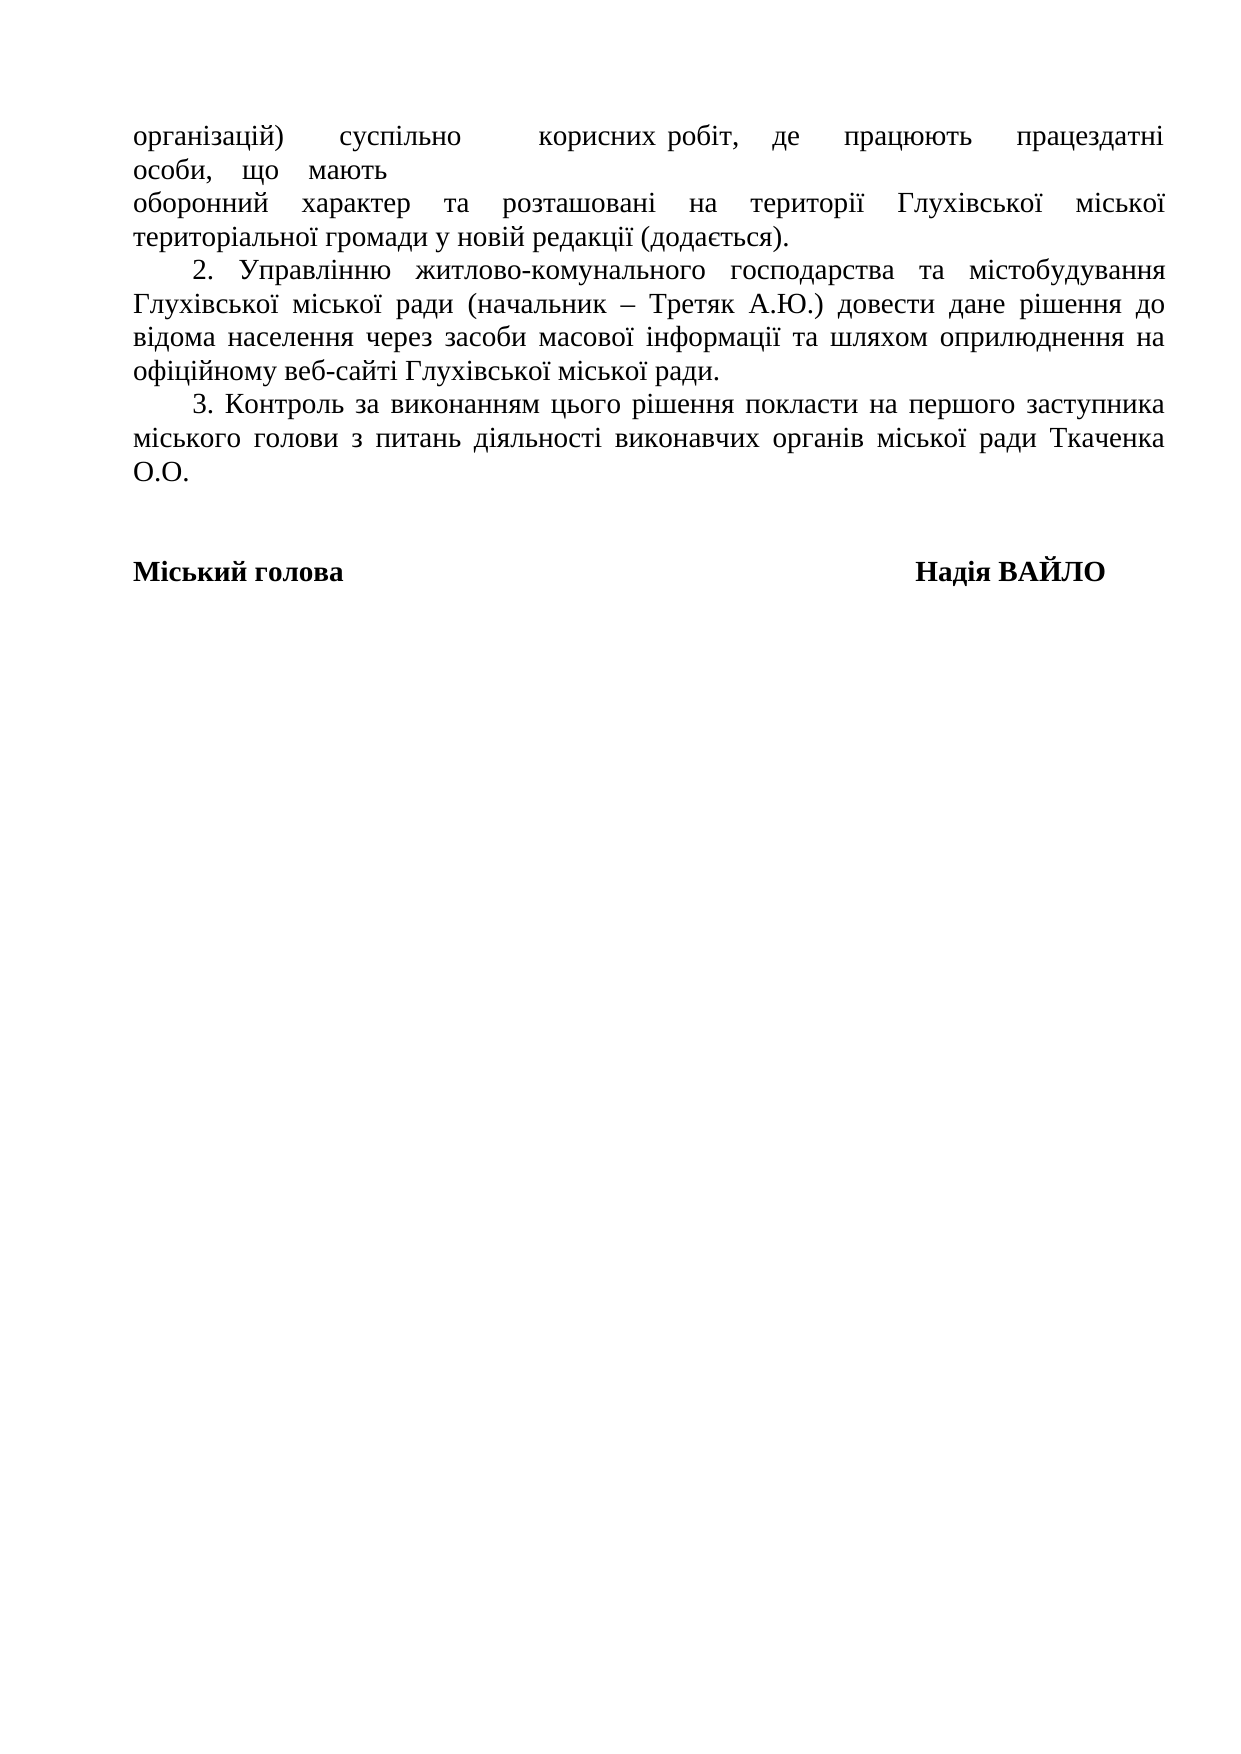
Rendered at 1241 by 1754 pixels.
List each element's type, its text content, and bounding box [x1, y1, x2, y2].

text оборонний характер та розташовані на території Глухівської міської територіальної громади у новій редакції (додається). [133, 185, 1166, 252]
text 3. Контроль за виконанням цього рішення покласти на першого заступника міського голови з питань діяльності виконавчих органів міської ради Ткаченка О.О. [133, 387, 1166, 487]
text Міський голова Надія ВАЙЛО [133, 554, 1166, 588]
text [133, 118, 1166, 185]
text 2. Управлінню житлово-комунального господарства та містобудування Глухівської міської ради (начальник – Третяк А.Ю.) довести дане рішення до відома населення через засоби масової інформації та шляхом оприлюднення на офіційному веб-сайті Глухівської міської ради. [133, 252, 1166, 387]
